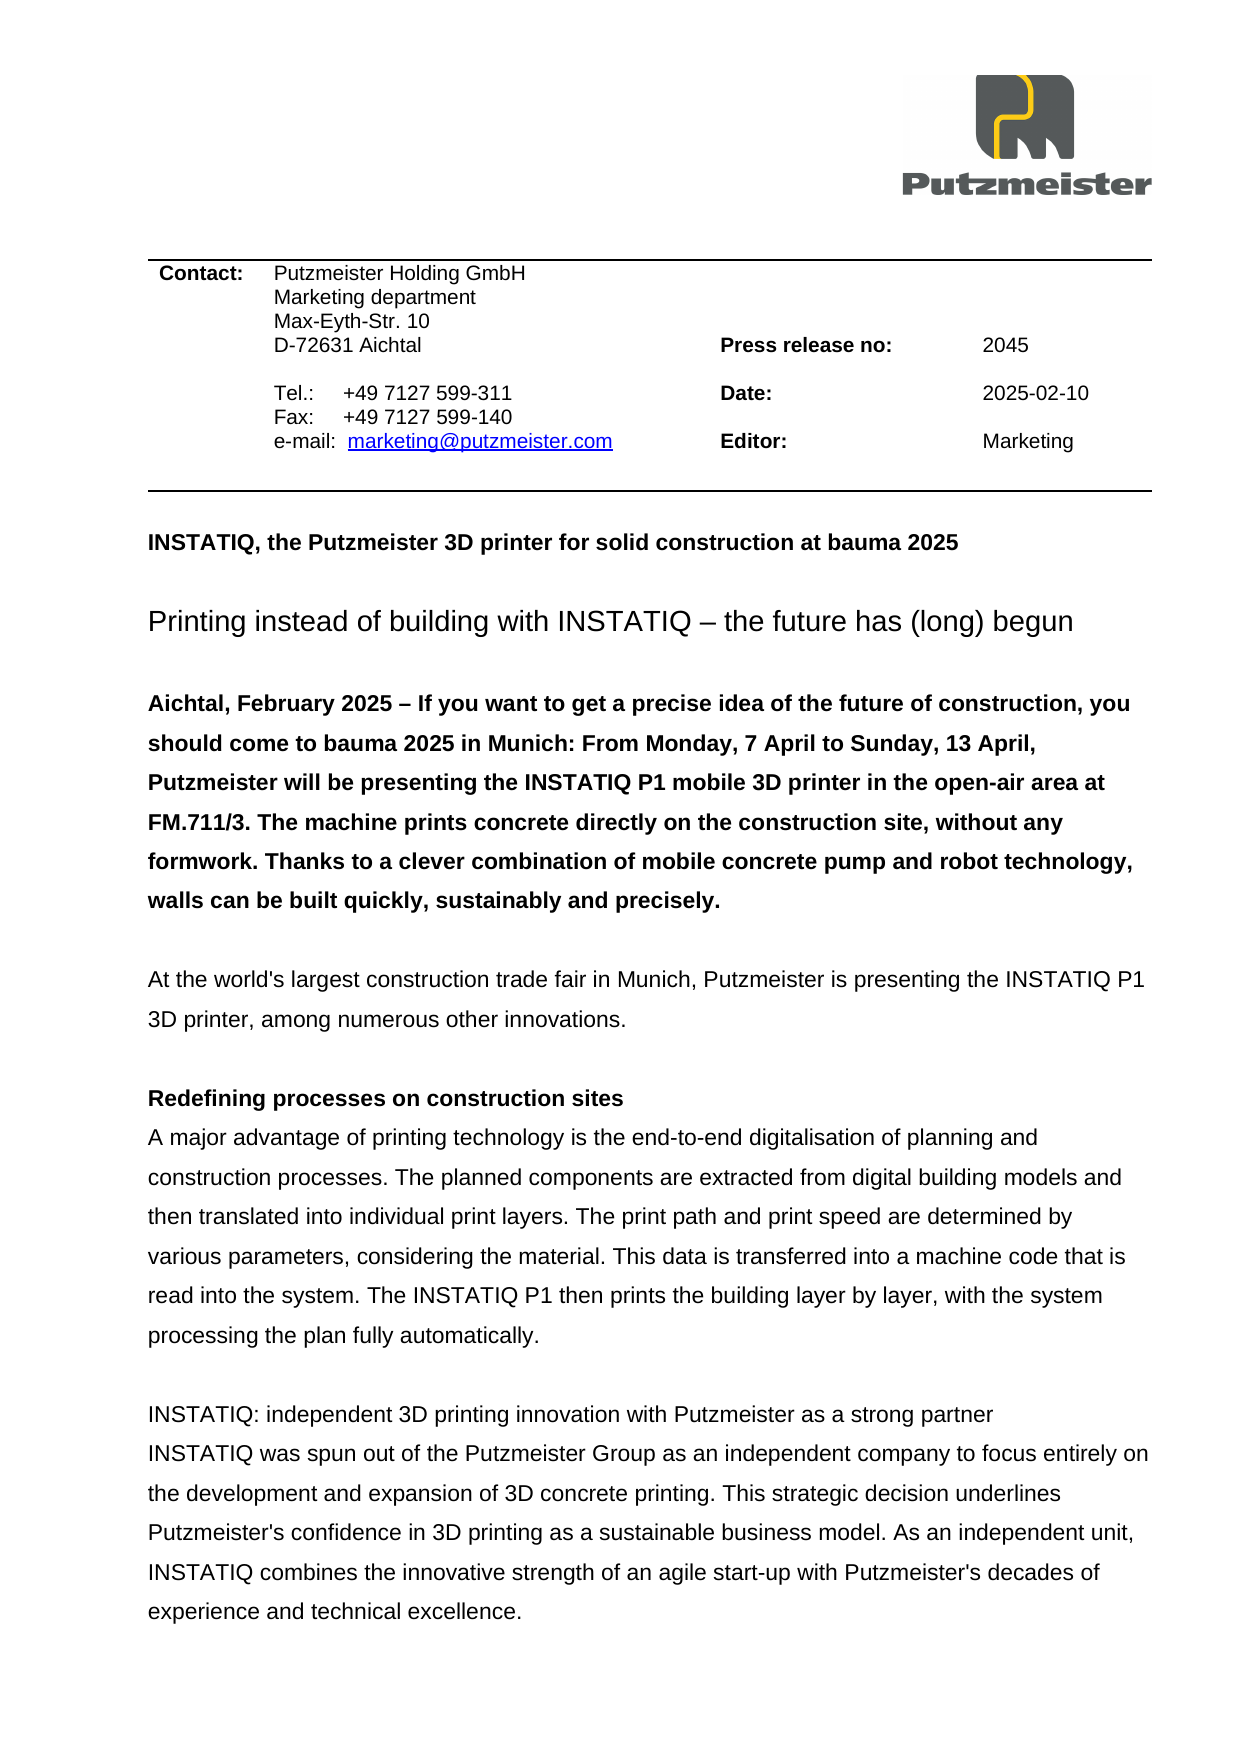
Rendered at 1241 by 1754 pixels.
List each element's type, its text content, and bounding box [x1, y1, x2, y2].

text A major advantage of printing technology is the end-to-end digitalisation of planning and construction processes. The planned components are extracted from digital building models and then translated into individual print layers. The print path and print speed are determined by various parameters, considering the material. This data is transferred into a machine code that is read into the system. The INSTATIQ P1 then prints the building layer by layer, with the system processing the plan fully automatically. [148, 1124, 1152, 1348]
table_header Contact: [148, 261, 262, 476]
text Printing instead of building with INSTATIQ – the future has (long) begun [148, 604, 1152, 637]
text INSTATIQ: independent 3D printing innovation with Putzmeister as a strong partner [148, 1401, 1152, 1427]
table_header Press release no: Date: Editor: [720, 261, 971, 476]
text At the world's largest construction trade fair in Munich, Putzmeister is presenting the INSTATIQ P1 3D printer, among numerous other innovations. [148, 966, 1152, 1032]
text INSTATIQ was spun out of the Putzmeister Group as an independent company to focus entirely on the development and expansion of 3D concrete printing. This strategic decision underlines Putzmeister's confidence in 3D printing as a sustainable business model. As an independent unit, INSTATIQ combines the innovative strength of an agile start-up with Putzmeister's decades of experience and technical excellence. [148, 1440, 1152, 1624]
text Aichtal, February 2025 – If you want to get a precise idea of the future of construction, you should come to bauma 2025 in Munich: From Monday, 7 April to Sunday, 13 April, Putzmeister will be presenting the INSTATIQ P1 mobile 3D printer in the open-air area at FM.711/3. The machine prints concrete directly on the construction site, without any formwork. Thanks to a clever combination of mobile concrete pump and robot technology, walls can be built quickly, sustainably and precisely. [148, 690, 1152, 914]
picture [902, 75, 1152, 195]
text Redefining processes on construction sites [148, 1085, 1152, 1111]
table_header 2045 2025-02-10 Marketing [971, 261, 1115, 476]
table_header Putzmeister Holding GmbH Marketing department Max-Eyth-Str. 10 D-72631 Aichtal Tel.: +49 7127 599-311 Fax: +49 7127 599-140 e-mail: marketing@putzmeister.com [262, 261, 720, 476]
text INSTATIQ, the Putzmeister 3D printer for solid construction at bauma 2025 [148, 528, 1152, 555]
